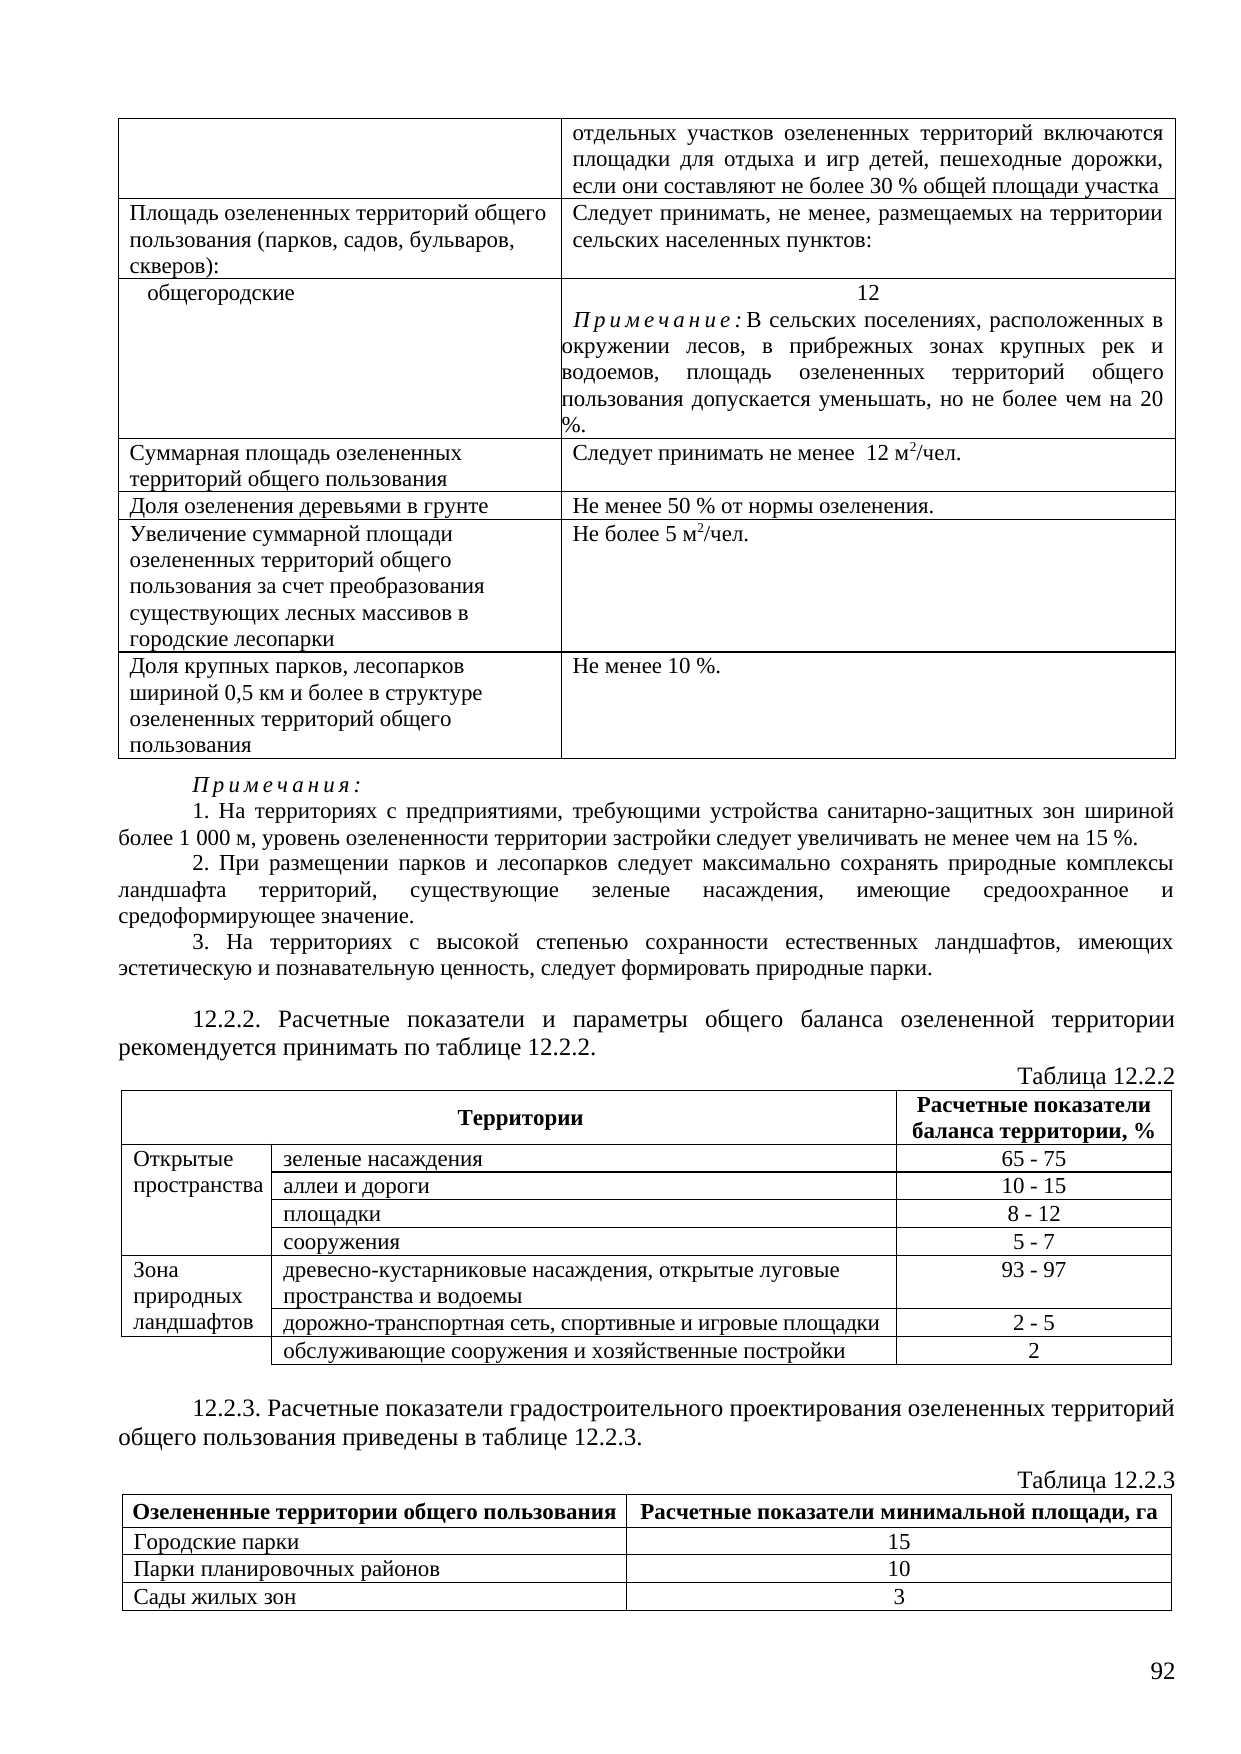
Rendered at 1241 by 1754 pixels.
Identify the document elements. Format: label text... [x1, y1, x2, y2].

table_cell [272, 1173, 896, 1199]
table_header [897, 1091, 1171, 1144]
text Таблица 12.2.3 [118, 1465, 1175, 1494]
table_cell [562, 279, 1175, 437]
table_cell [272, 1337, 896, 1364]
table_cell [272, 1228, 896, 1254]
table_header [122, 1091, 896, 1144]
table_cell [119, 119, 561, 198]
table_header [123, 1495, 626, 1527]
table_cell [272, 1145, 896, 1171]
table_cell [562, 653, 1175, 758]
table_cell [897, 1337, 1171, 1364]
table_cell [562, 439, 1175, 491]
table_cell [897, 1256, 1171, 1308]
text 3. На территориях с высокой степенью сохранности естественных ландшафтов, имеющих эстетическую и познавательную ценность, следует формировать природные парки. [118, 928, 1175, 981]
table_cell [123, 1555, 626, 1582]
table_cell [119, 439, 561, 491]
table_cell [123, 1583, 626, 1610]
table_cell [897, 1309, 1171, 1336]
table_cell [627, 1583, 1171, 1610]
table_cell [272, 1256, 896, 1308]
text Примечания: [118, 771, 1175, 798]
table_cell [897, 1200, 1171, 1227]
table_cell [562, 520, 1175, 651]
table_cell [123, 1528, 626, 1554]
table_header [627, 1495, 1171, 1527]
text Таблица 12.2.2 [118, 1061, 1175, 1090]
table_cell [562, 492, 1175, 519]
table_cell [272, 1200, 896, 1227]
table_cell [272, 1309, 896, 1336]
text 12.2.2. Расчетные показатели и параметры общего баланса озелененной территории рекомендуется принимать по таблице 12.2.2. [118, 1004, 1175, 1061]
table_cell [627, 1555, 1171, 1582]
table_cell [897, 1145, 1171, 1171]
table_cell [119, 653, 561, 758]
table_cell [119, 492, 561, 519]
text 12.2.3. Расчетные показатели градостроительного проектирования озелененных территорий общего пользования приведены в таблице 12.2.3. [118, 1393, 1175, 1451]
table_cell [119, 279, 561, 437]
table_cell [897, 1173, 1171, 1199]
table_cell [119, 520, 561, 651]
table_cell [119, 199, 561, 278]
text 2. При размещении парков и лесопарков следует максимально сохранять природные комплексы ландшафта территорий, существующие зеленые насаждения, имеющие средоохранное и средоформирующее значение. [118, 850, 1175, 928]
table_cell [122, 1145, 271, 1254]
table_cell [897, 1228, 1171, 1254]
text 1. На территориях с предприятиями, требующими устройства санитарно-защитных зон шириной более , уровень озелененности территории застройки следует увеличивать не менее чем на 15 %. [118, 798, 1175, 850]
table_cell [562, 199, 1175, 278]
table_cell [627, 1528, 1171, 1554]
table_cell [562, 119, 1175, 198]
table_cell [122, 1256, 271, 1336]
